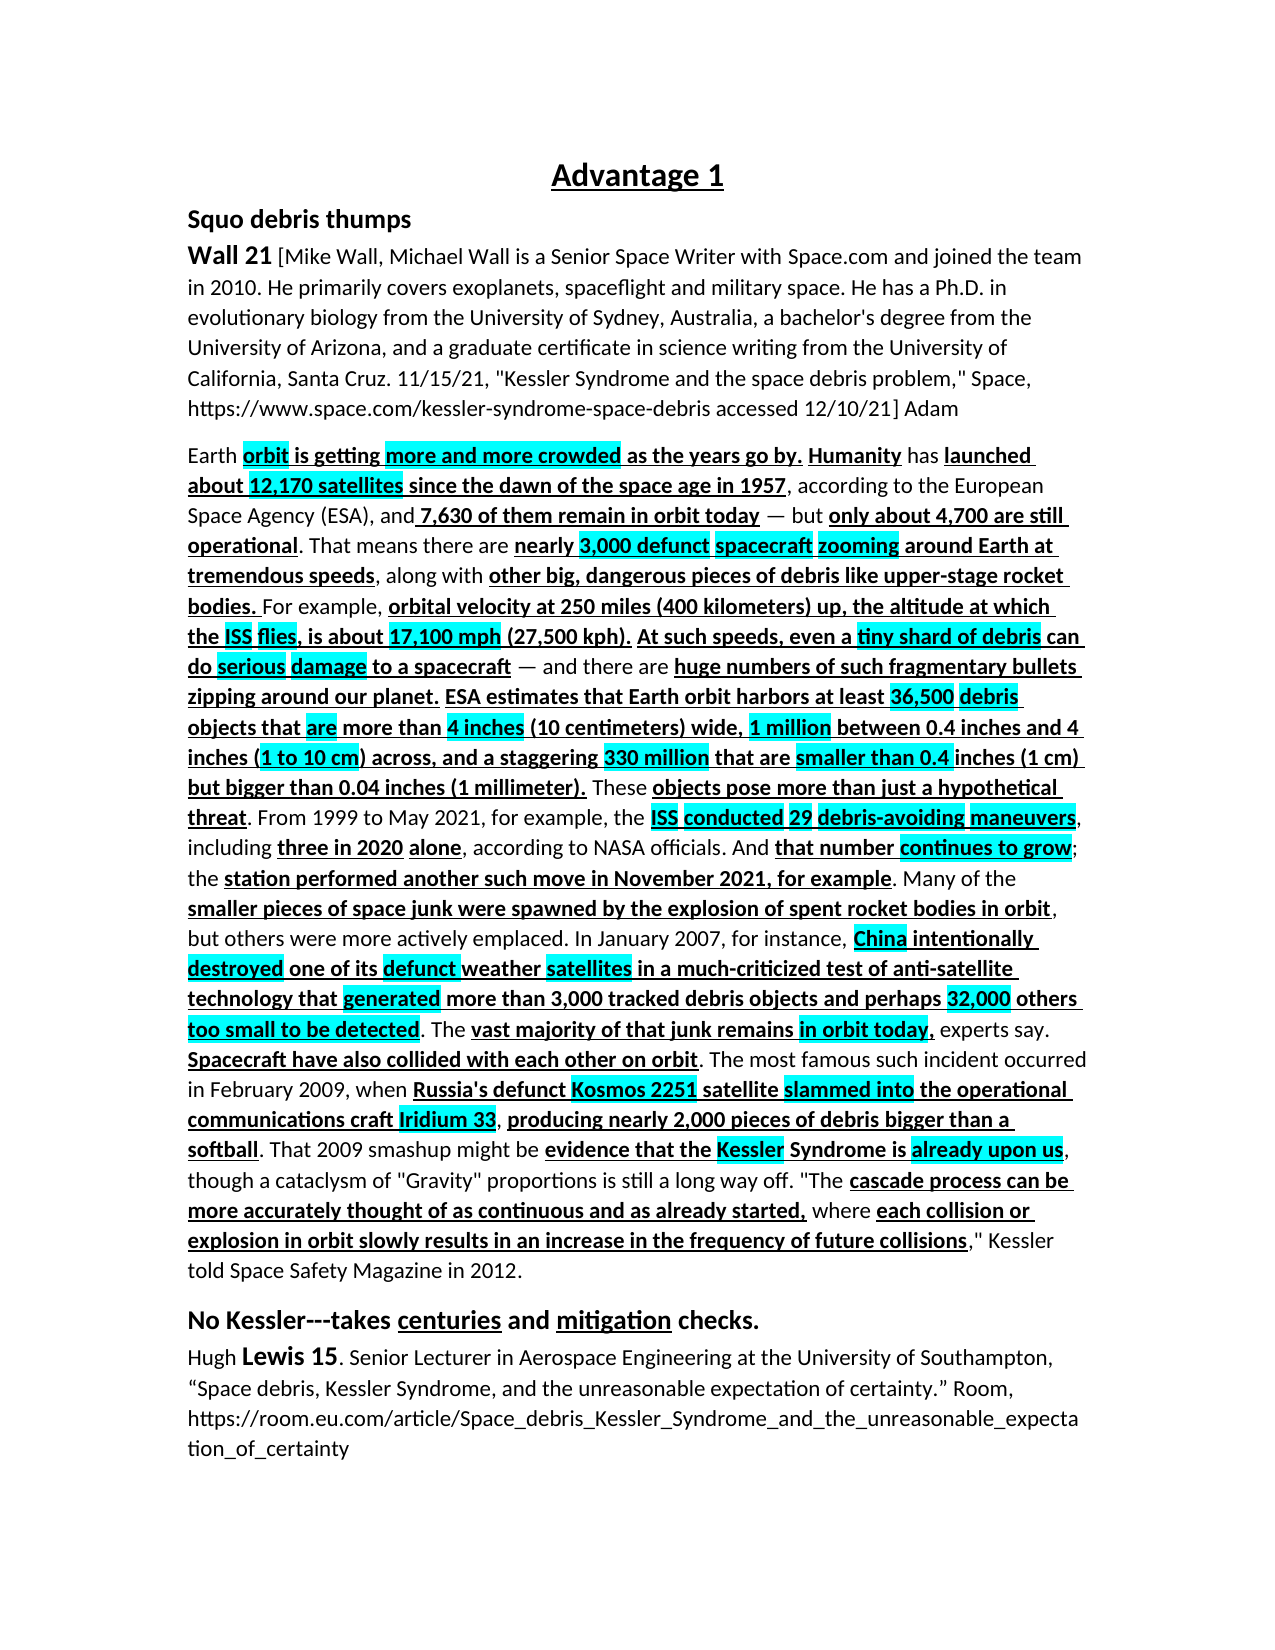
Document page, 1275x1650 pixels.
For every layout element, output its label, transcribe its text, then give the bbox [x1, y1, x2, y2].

subtitle Squo debris thumps [187, 202, 1087, 235]
text Hugh Lewis 15. Senior Lecturer in Aerospace Engineering at the University of Southampton, “Space debris, Kessler Syndrome, and the unreasonable expectation of certainty.” Room, https://room.eu.com/article/Space_debris_Kessler_Syndrome_and_the_unreasonable_expectation_of_certainty [187, 1339, 1087, 1463]
text Wall 21 [Mike Wall, Michael Wall is a Senior Space Writer with Space.com and joined the team in 2010. He primarily covers exoplanets, spaceflight and military space. He has a Ph.D. in evolutionary biology from the University of Sydney, Australia, a bachelor's degree from the University of Arizona, and a graduate certificate in science writing from the University of California, Santa Cruz. 11/15/21, "Kessler Syndrome and the space debris problem," Space, https://www.space.com/kessler-syndrome-space-debris accessed 12/10/21] Adam [187, 238, 1087, 422]
text Earth orbit is getting more and more crowded as the years go by. Humanity has launched about 12,170 satellites since the dawn of the space age in 1957, according to the European Space Agency (ESA), and 7,630 of them remain in orbit today — but only about 4,700 are still operational. That means there are nearly 3,000 defunct spacecraft zooming around Earth at tremendous speeds, along with other big, dangerous pieces of debris like upper-stage rocket bodies. For example, orbital velocity at 250 miles (400 kilometers) up, the altitude at which the ISS flies, is about 17,100 mph (27,500 kph). At such speeds, even a tiny shard of debris can do serious damage to a spacecraft — and there are huge numbers of such fragmentary bullets zipping around our planet. ESA estimates that Earth orbit harbors at least 36,500 debris objects that are more than 4 inches (10 centimeters) wide, 1 million between 0.4 inches and 4 inches (1 to 10 cm) across, and a staggering 330 million that are smaller than 0.4 inches (1 cm) but bigger than 0.04 inches (1 millimeter). These objects pose more than just a hypothetical threat. From 1999 to May 2021, for example, the ISS conducted 29 debris-avoiding maneuvers, including three in 2020 alone, according to NASA officials. And that number continues to grow; the station performed another such move in November 2021, for example. Many of the smaller pieces of space junk were spawned by the explosion of spent rocket bodies in orbit, but others were more actively emplaced. In January 2007, for instance, China intentionally destroyed one of its defunct weather satellites in a much-criticized test of anti-satellite technology that generated more than 3,000 tracked debris objects and perhaps 32,000 others too small to be detected. The vast majority of that junk remains in orbit today, experts say. Spacecraft have also collided with each other on orbit. The most famous such incident occurred in February 2009, when Russia's defunct Kosmos 2251 satellite slammed into the operational communications craft Iridium 33, producing nearly 2,000 pieces of debris bigger than a softball. That 2009 smashup might be evidence that the Kessler Syndrome is already upon us, though a cataclysm of "Gravity" proportions is still a long way off. "The cascade process can be more accurately thought of as continuous and as already started, where each collision or explosion in orbit slowly results in an increase in the frequency of future collisions," Kessler told Space Safety Magazine in 2012. [187, 441, 1087, 1284]
subtitle Advantage 1 [187, 154, 1087, 195]
subtitle No Kessler---takes centuries and mitigation checks. [187, 1303, 1087, 1336]
